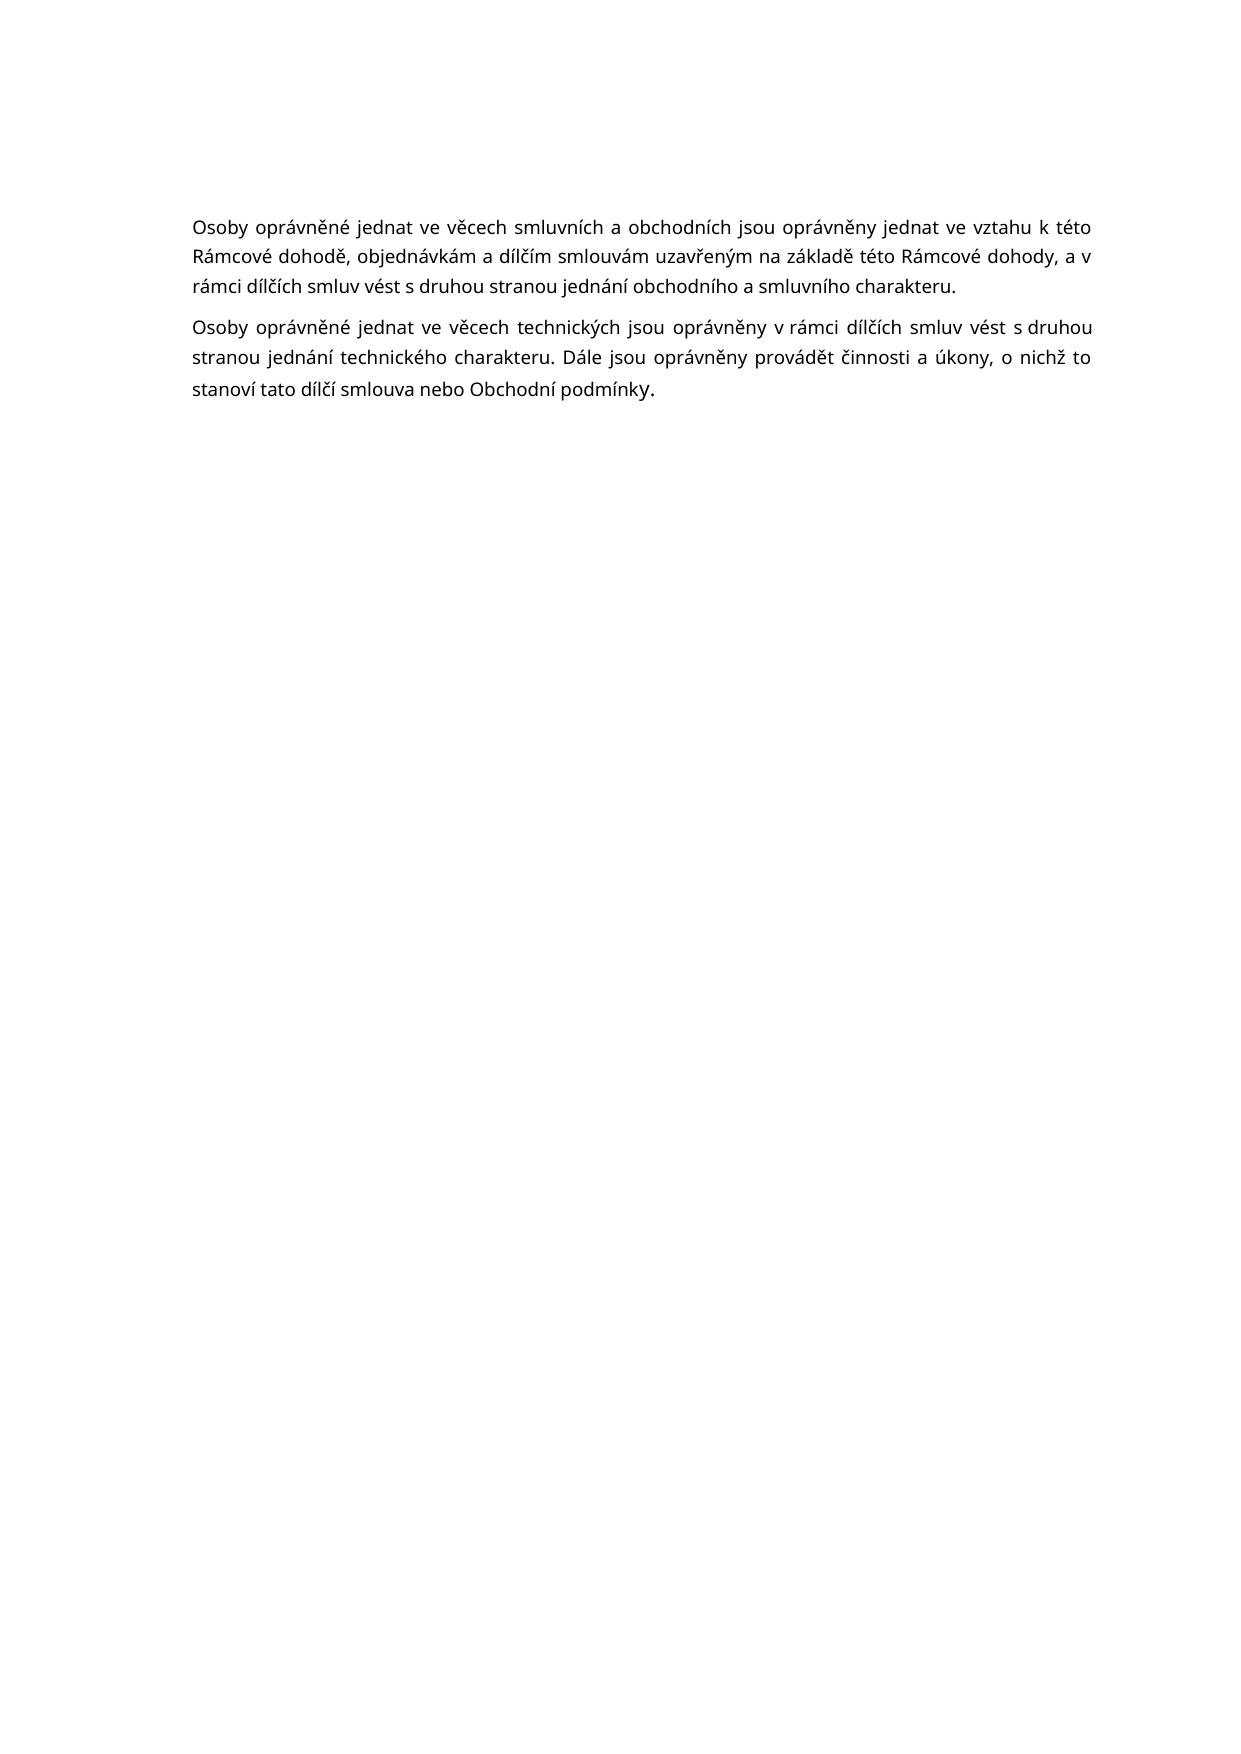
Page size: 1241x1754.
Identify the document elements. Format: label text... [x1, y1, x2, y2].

text Osoby oprávněné jednat ve věcech smluvních a obchodních jsou oprávněny jednat ve vztahu k této Rámcové dohodě, objednávkám a dílčím smlouvám uzavřeným na základě této Rámcové dohody, a v rámci dílčích smluv vést s druhou stranou jednání obchodního a smluvního charakteru. [192, 214, 1093, 298]
text Osoby oprávněné jednat ve věcech technických jsou oprávněny v rámci dílčích smluv vést s druhou stranou jednání technického charakteru. Dále jsou oprávněny provádět činnosti a úkony, o nichž to stanoví tato dílčí smlouva nebo Obchodní podmínky. [192, 315, 1093, 402]
